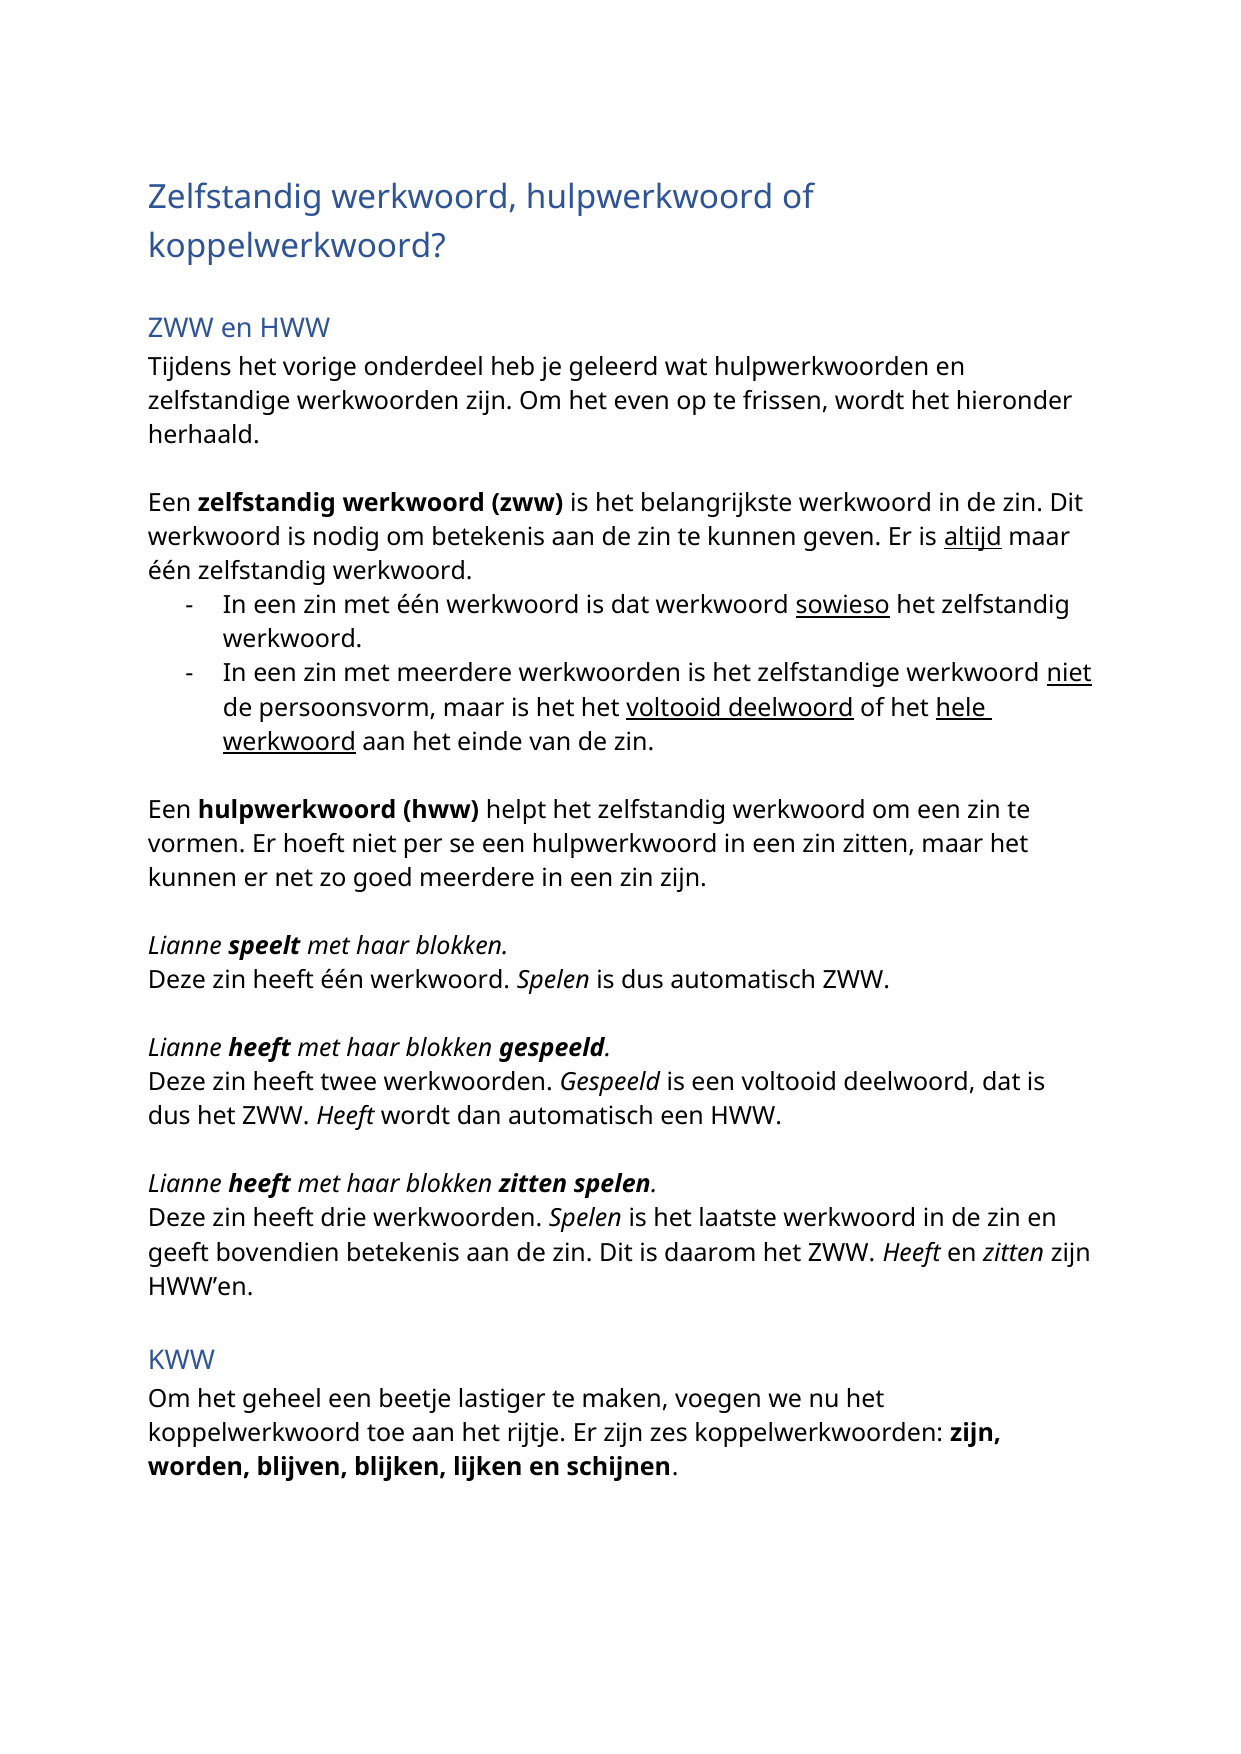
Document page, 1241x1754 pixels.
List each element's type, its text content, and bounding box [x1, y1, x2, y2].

subtitle KWW [148, 1341, 1093, 1377]
text Lianne heeft met haar blokken gespeeld. [148, 1030, 1093, 1064]
text Deze zin heeft één werkwoord. Spelen is dus automatisch ZWW. [148, 962, 1093, 996]
text Deze zin heeft drie werkwoorden. Spelen is het laatste werkwoord in de zin en geeft bovendien betekenis aan de zin. Dit is daarom het ZWW. Heeft en zitten zijn HWW’en. [148, 1200, 1093, 1302]
list In een zin met één werkwoord is dat werkwoord sowieso het zelfstandig werkwoord. [185, 587, 1093, 655]
text Een zelfstandig werkwoord (zww) is het belangrijkste werkwoord in de zin. Dit werkwoord is nodig om betekenis aan de zin te kunnen geven. Er is altijd maar één zelfstandig werkwoord. [148, 485, 1093, 587]
text Om het geheel een beetje lastiger te maken, voegen we nu het koppelwerkwoord toe aan het rijtje. Er zijn zes koppelwerkwoorden: zijn, worden, blijven, blijken, lijken en schijnen. [148, 1380, 1093, 1482]
subtitle Zelfstandig werkwoord, hulpwerkwoord of koppelwerkwoord? [148, 173, 1093, 267]
text Lianne speelt met haar blokken. [148, 928, 1093, 962]
subtitle ZWW en HWW [148, 309, 1093, 346]
text Deze zin heeft twee werkwoorden. Gespeeld is een voltooid deelwoord, dat is dus het ZWW. Heeft wordt dan automatisch een HWW. [148, 1064, 1093, 1132]
text Tijdens het vorige onderdeel heb je geleerd wat hulpwerkwoorden en zelfstandige werkwoorden zijn. Om het even op te frissen, wordt het hieronder herhaald. [148, 348, 1093, 451]
list In een zin met meerdere werkwoorden is het zelfstandige werkwoord niet de persoonsvorm, maar is het het voltooid deelwoord of het hele werkwoord aan het einde van de zin. [185, 655, 1093, 757]
text Lianne heeft met haar blokken zitten spelen. [148, 1166, 1093, 1200]
text Een hulpwerkwoord (hww) helpt het zelfstandig werkwoord om een zin te vormen. Er hoeft niet per se een hulpwerkwoord in een zin zitten, maar het kunnen er net zo goed meerdere in een zin zijn. [148, 791, 1093, 893]
